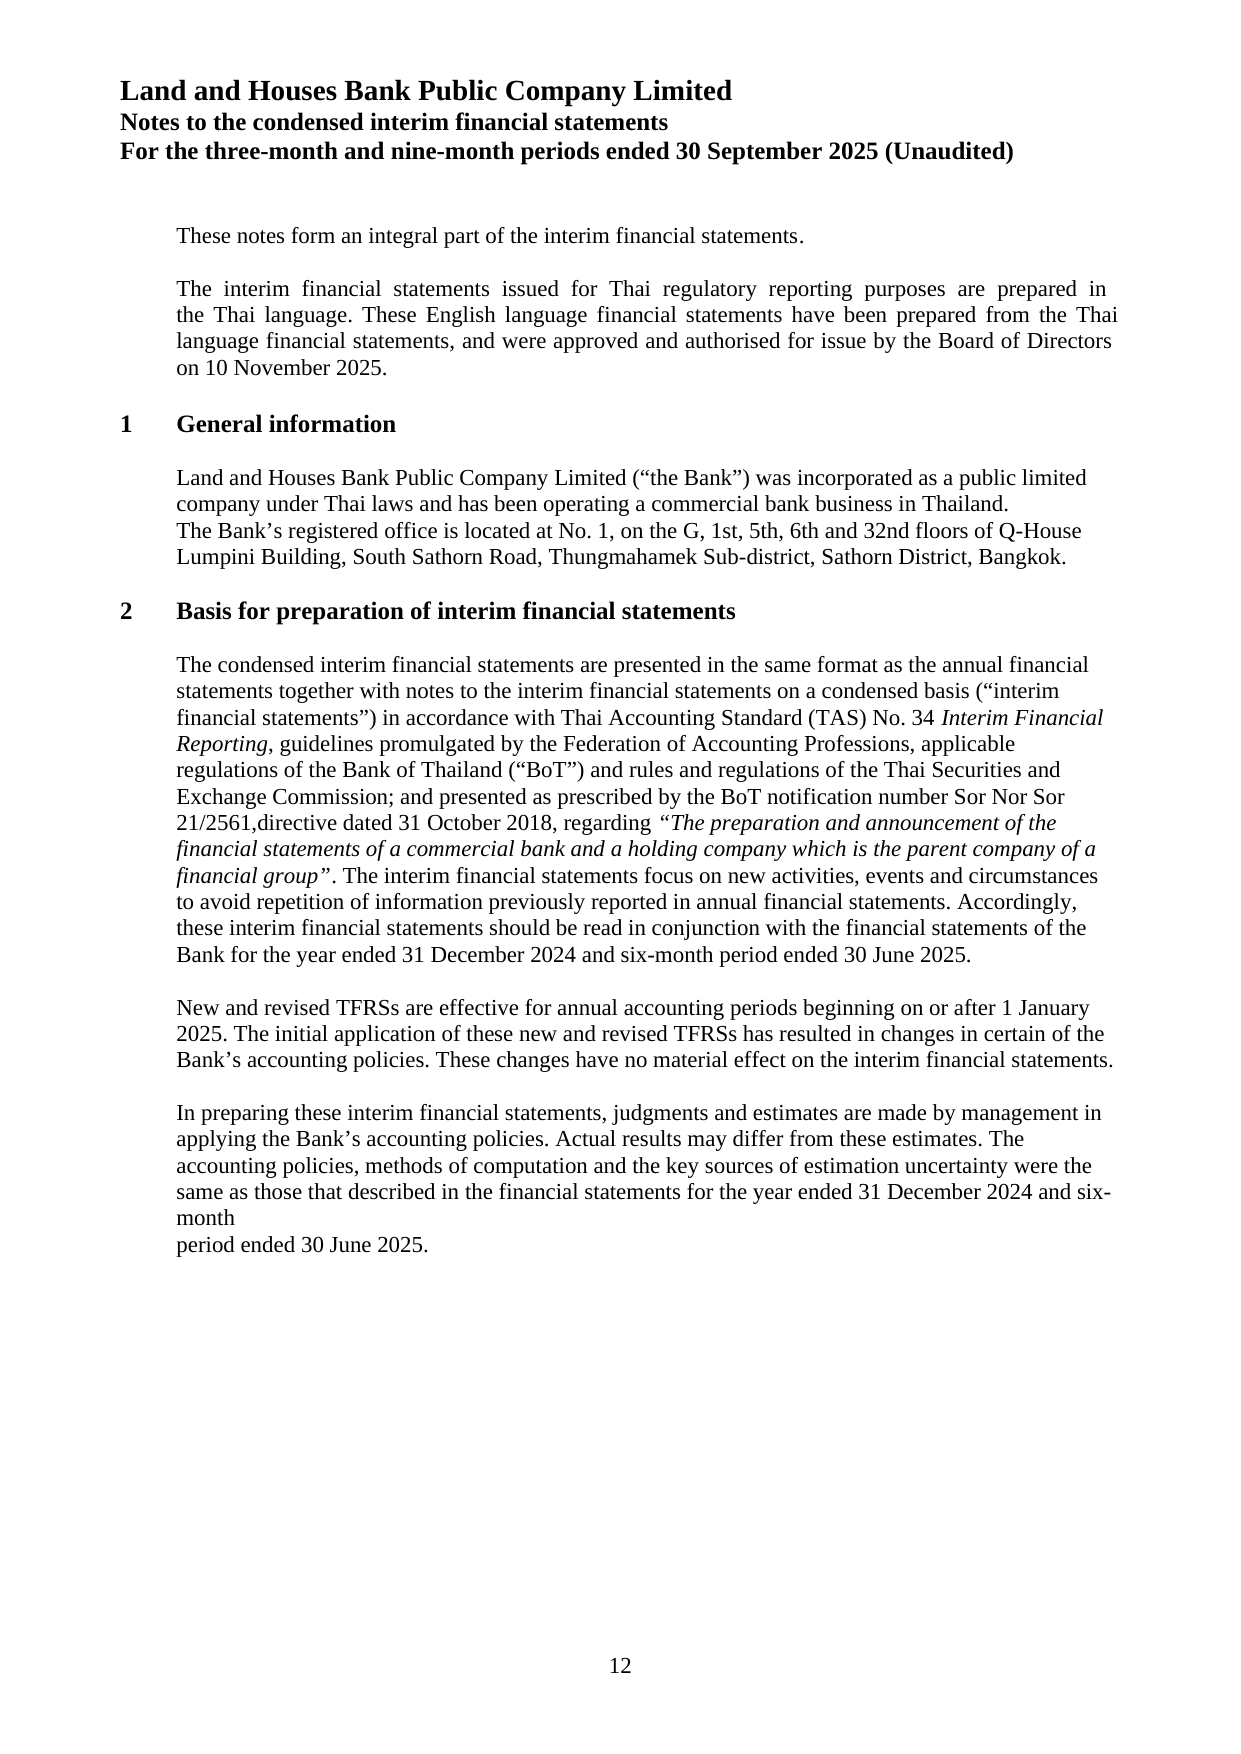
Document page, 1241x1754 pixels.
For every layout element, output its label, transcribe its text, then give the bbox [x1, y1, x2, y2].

text The condensed interim financial statements are presented in the same format as the annual financial statements together with notes to the interim financial statements on a condensed basis (“interim financial statements”) in accordance with Thai Accounting Standard (TAS) No. 34 Interim Financial Reporting, guidelines promulgated by the Federation of Accounting Professions, applicable regulations of the Bank of Thailand (“BoT”) and rules and regulations of the Thai Securities and Exchange Commission; and presented as prescribed by the BoT notification number Sor Nor Sor 21/2561,directive dated 31 October 2018, regarding “The preparation and announcement of the financial statements of a commercial bank and a holding company which is the parent company of a financial group”. The interim financial statements focus on new activities, events and circumstances to avoid repetition of information previously reported in annual financial statements. Accordingly, these interim financial statements should be read in conjunction with the financial statements of the Bank for the year ended 31 December 2024 and six-month period ended 30 June 2025. [176, 651, 1120, 967]
text Land and Houses Bank Public Company Limited (“the Bank”) was incorporated as a public limited company under Thai laws and has been operating a commercial bank business in Thailand. The Bank’s registered office is located at No. 1, on the G, 1st, 5th, 6th and 32nd floors of Q-House Lumpini Building, South Sathorn Road, Thungmahamek Sub-district, Sathorn District, Bangkok. [111, 464, 1120, 569]
subtitle 1 General information [120, 409, 1120, 438]
text New and revised TFRSs are effective for annual accounting periods beginning on or after 1 January 2025. The initial application of these new and revised TFRSs has resulted in changes in certain of the Bank’s accounting policies. These changes have no material effect on the interim financial statements. [176, 993, 1120, 1073]
text In preparing these interim financial statements, judgments and estimates are made by management in applying the Bank’s accounting policies. Actual results may differ from these estimates. The accounting policies, methods of computation and the key sources of estimation uncertainty were the same as those that described in the financial statements for the year ended 31 December 2024 and six-month period ended 30 June 2025. [176, 1099, 1120, 1257]
text These notes form an integral part of the interim financial statements. [176, 222, 1120, 248]
subtitle 2 Basis for preparation of interim financial statements [120, 596, 1120, 624]
text The interim financial statements issued for Thai regulatory reporting purposes are prepared in the Thai language. These English language financial statements have been prepared from the Thai language financial statements, and were approved and authorised for issue by the Board of Directors on 10 November 2025. [176, 275, 1120, 380]
